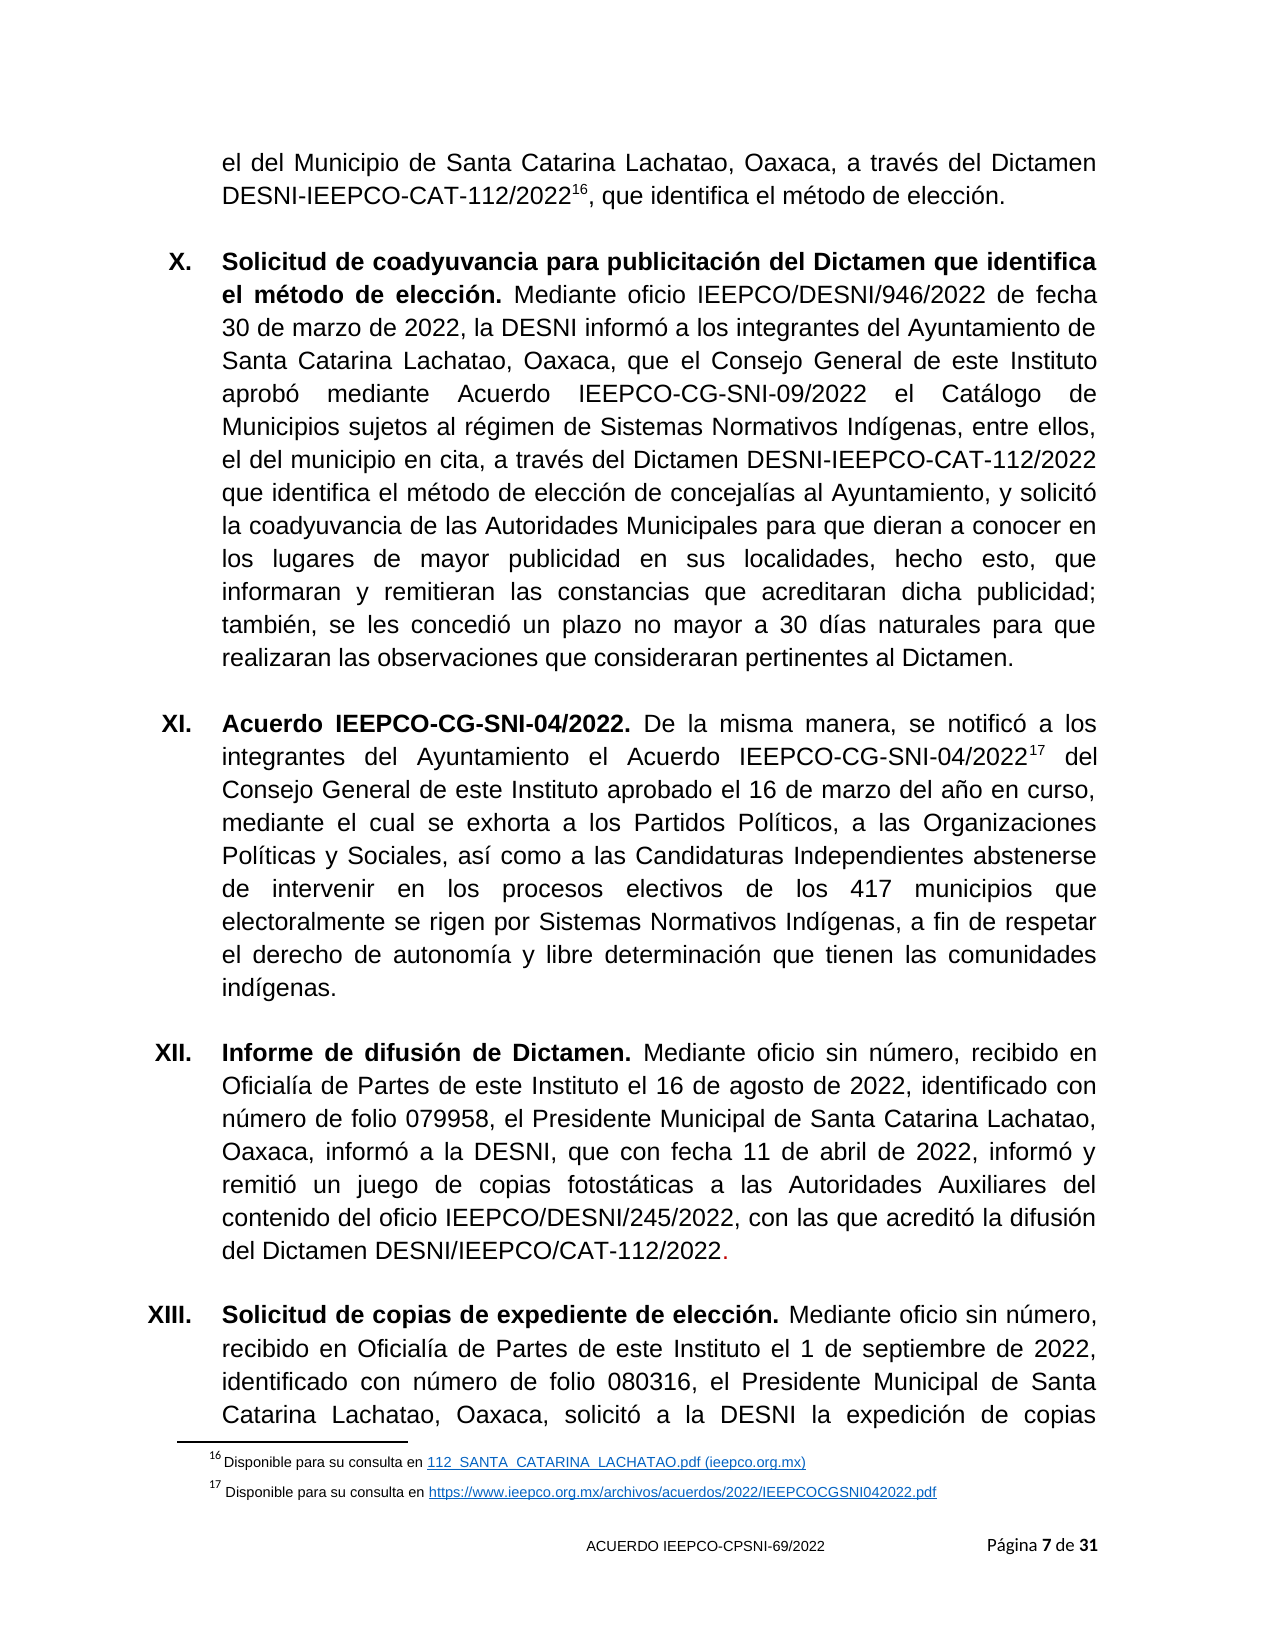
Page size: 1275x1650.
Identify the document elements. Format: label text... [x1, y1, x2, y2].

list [192, 1301, 1098, 1428]
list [192, 148, 1098, 209]
list Acuerdo IEEPCO-CG-SNI-04/2022. De la misma manera, se notificó a los integrantes del Ayuntamiento el Acuerdo IEEPCO-CG-SNI-04/2022 del Consejo General de este Instituto aprobado el 16 de marzo del año en curso, mediante el cual se exhorta a los Partidos Políticos, a las Organizaciones Políticas y Sociales, así como a las Candidaturas Independientes abstenerse de intervenir en los procesos electivos de los 417 municipios que electoralmente se rigen por Sistemas Normativos Indígenas, a fin de respetar el derecho de autonomía y libre determinación que tienen las comunidades indígenas. [192, 709, 1098, 1002]
list Informe de difusión de Dictamen. Mediante oficio sin número, recibido en Oficialía de Partes de este Instituto el 16 de agosto de 2022, identificado con número de folio 079958, el Presidente Municipal de Santa Catarina Lachatao, Oaxaca, informó a la DESNI, que con fecha 11 de abril de 2022, informó y remitió un juego de copias fotostáticas a las Autoridades Auxiliares del contenido del oficio IEEPCO/DESNI/245/2022, con las que acreditó la difusión del Dictamen DESNI/IEEPCO/CAT-112/2022. [192, 1038, 1098, 1265]
list Solicitud de coadyuvancia para publicitación del Dictamen que identifica el método de elección. Mediante oficio IEEPCO/DESNI/946/2022 de fecha 30 de marzo de 2022, la DESNI informó a los integrantes del Ayuntamiento de Santa Catarina Lachatao, Oaxaca, que el Consejo General de este Instituto aprobó mediante Acuerdo IEEPCO-CG-SNI-09/2022 el Catálogo de Municipios sujetos al régimen de Sistemas Normativos Indígenas, entre ellos, el del municipio en cita, a través del Dictamen DESNI-IEEPCO-CAT-112/2022 que identifica el método de elección de concejalías al Ayuntamiento, y solicitó la coadyuvancia de las Autoridades Municipales para que dieran a conocer en los lugares de mayor publicidad en sus localidades, hecho esto, que informaran y remitieran las constancias que acreditaran dicha publicidad; también, se les concedió un plazo no mayor a 30 días naturales para que realizaran las observaciones que consideraran pertinentes al Dictamen. [192, 247, 1098, 672]
